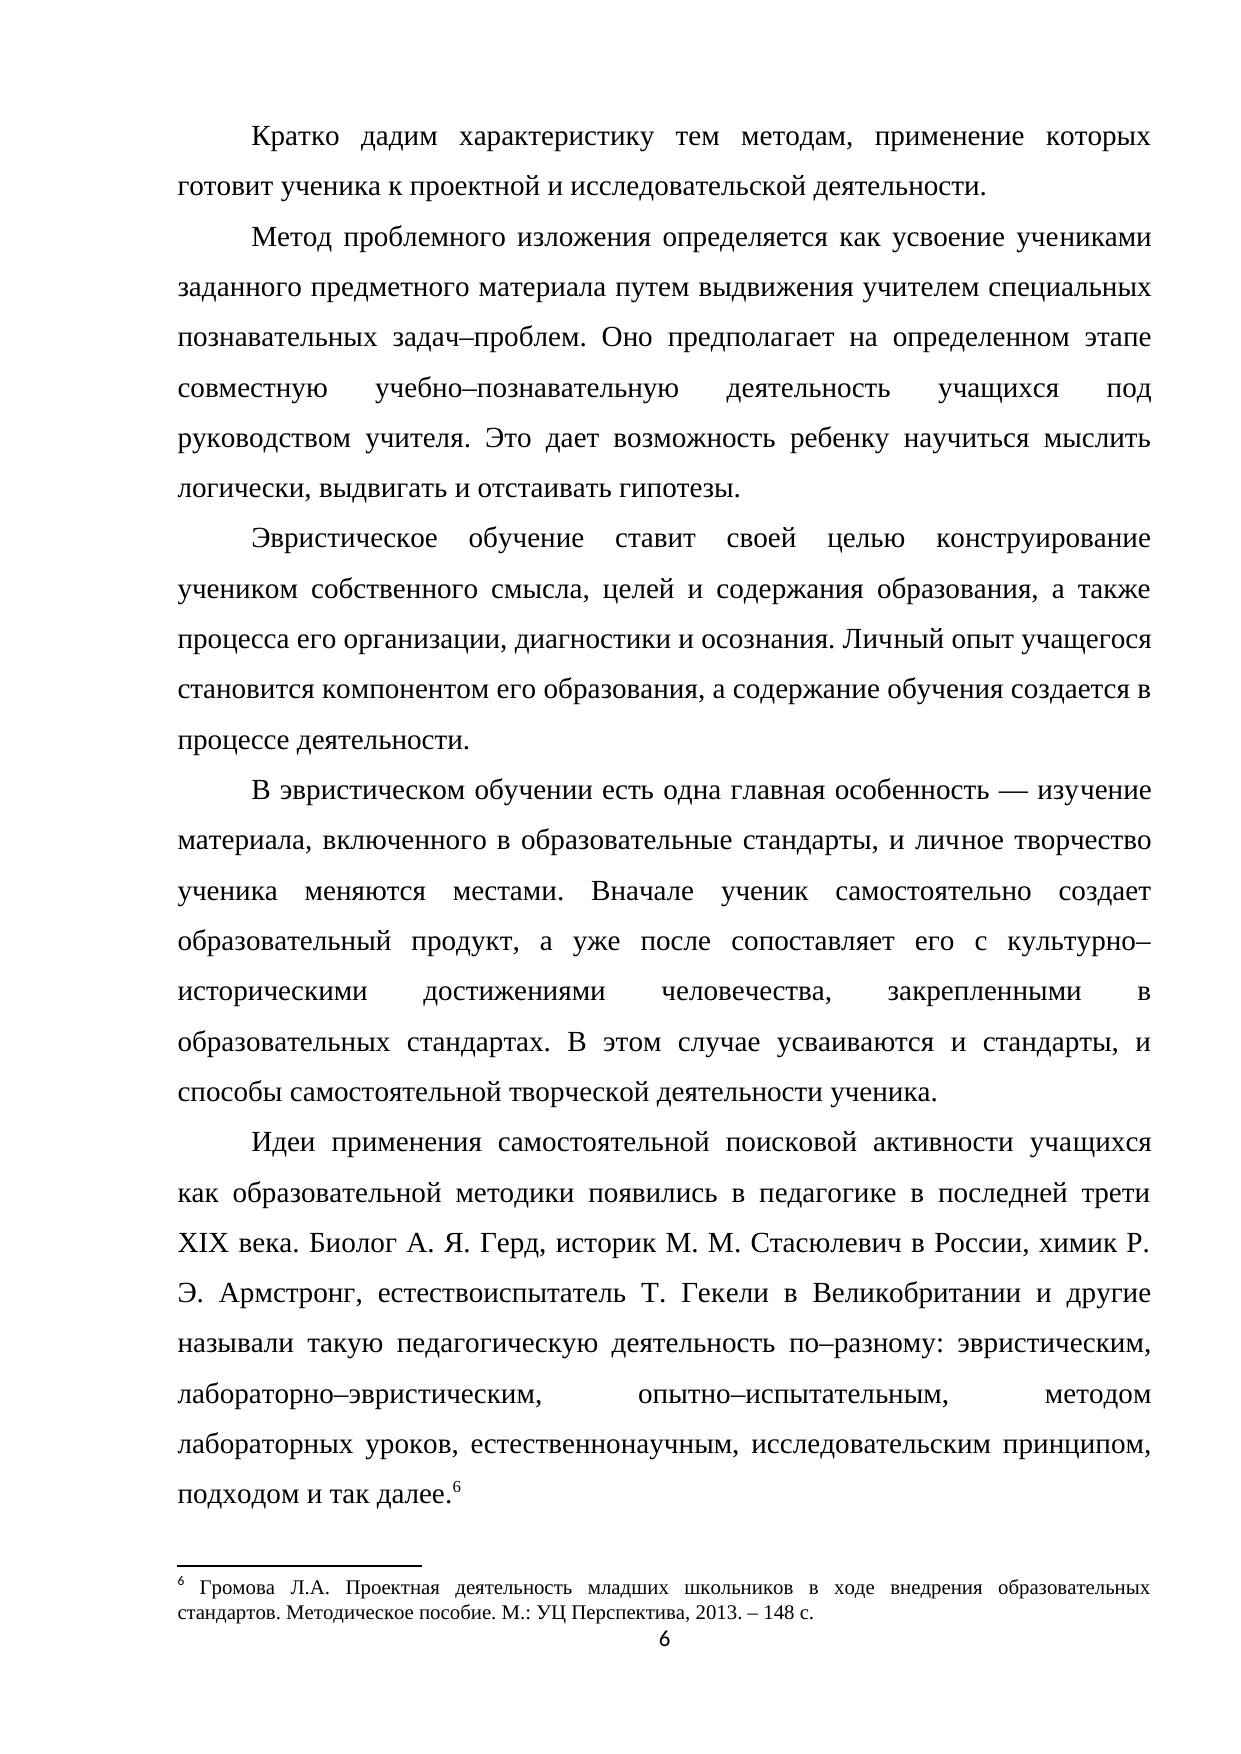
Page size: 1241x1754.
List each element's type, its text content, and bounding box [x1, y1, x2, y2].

text В эвристическом обучении есть одна главная особенность — изучение материала, включенного в образовательные стандарты, и личное творчество ученика меняются местами. Вначале ученик самостоятельно создает образовательный продукт, а уже после сопоставляет его с культурно–историческими достижениями человечества, закрепленными в образовательных стандартах. В этом случае усваиваются и стандарты, и способы самостоятельной творческой деятельности ученика. [177, 772, 1152, 1108]
text Идеи применения самостоятельной поисковой активности учащихся как образовательной методики появились в педагогике в последней трети XIX века. Биолог А. Я. Герд, историк М. М. Стасюлевич в России, химик Р. Э. Армстронг, естествоиспытатель Т. Гекели в Великобритании и другие называли такую педагогическую деятельность по–разному: эвристическим, лабораторно–эвристическим, опытно–испытательным, методом лабораторных уроков, естественнонаучным, исследовательским принципом, подходом и так далее. [177, 1124, 1152, 1510]
text Кратко дадим характеристику тем методам, применение которых готовит ученика к проектной и исследовательской деятельности. [177, 118, 1152, 202]
text Метод проблемного изложения определяется как усвоение учениками заданного предметного материала путем выдвижения учителем специальных познавательных задач–проблем. Оно предполагает на определенном этапе совместную учебно–познавательную деятельность учащихся под руководством учителя. Это дает возможность ребенку научиться мыслить логически, выдвигать и отстаивать гипотезы. [177, 219, 1152, 504]
text Эвристическое обучение ставит своей целью конструирование учеником собственного смысла, целей и содержания образования, а также процесса его организации, диагностики и осознания. Личный опыт учащегося становится компонентом его образования, а содержание обучения создается в процессе деятельности. [177, 521, 1152, 755]
